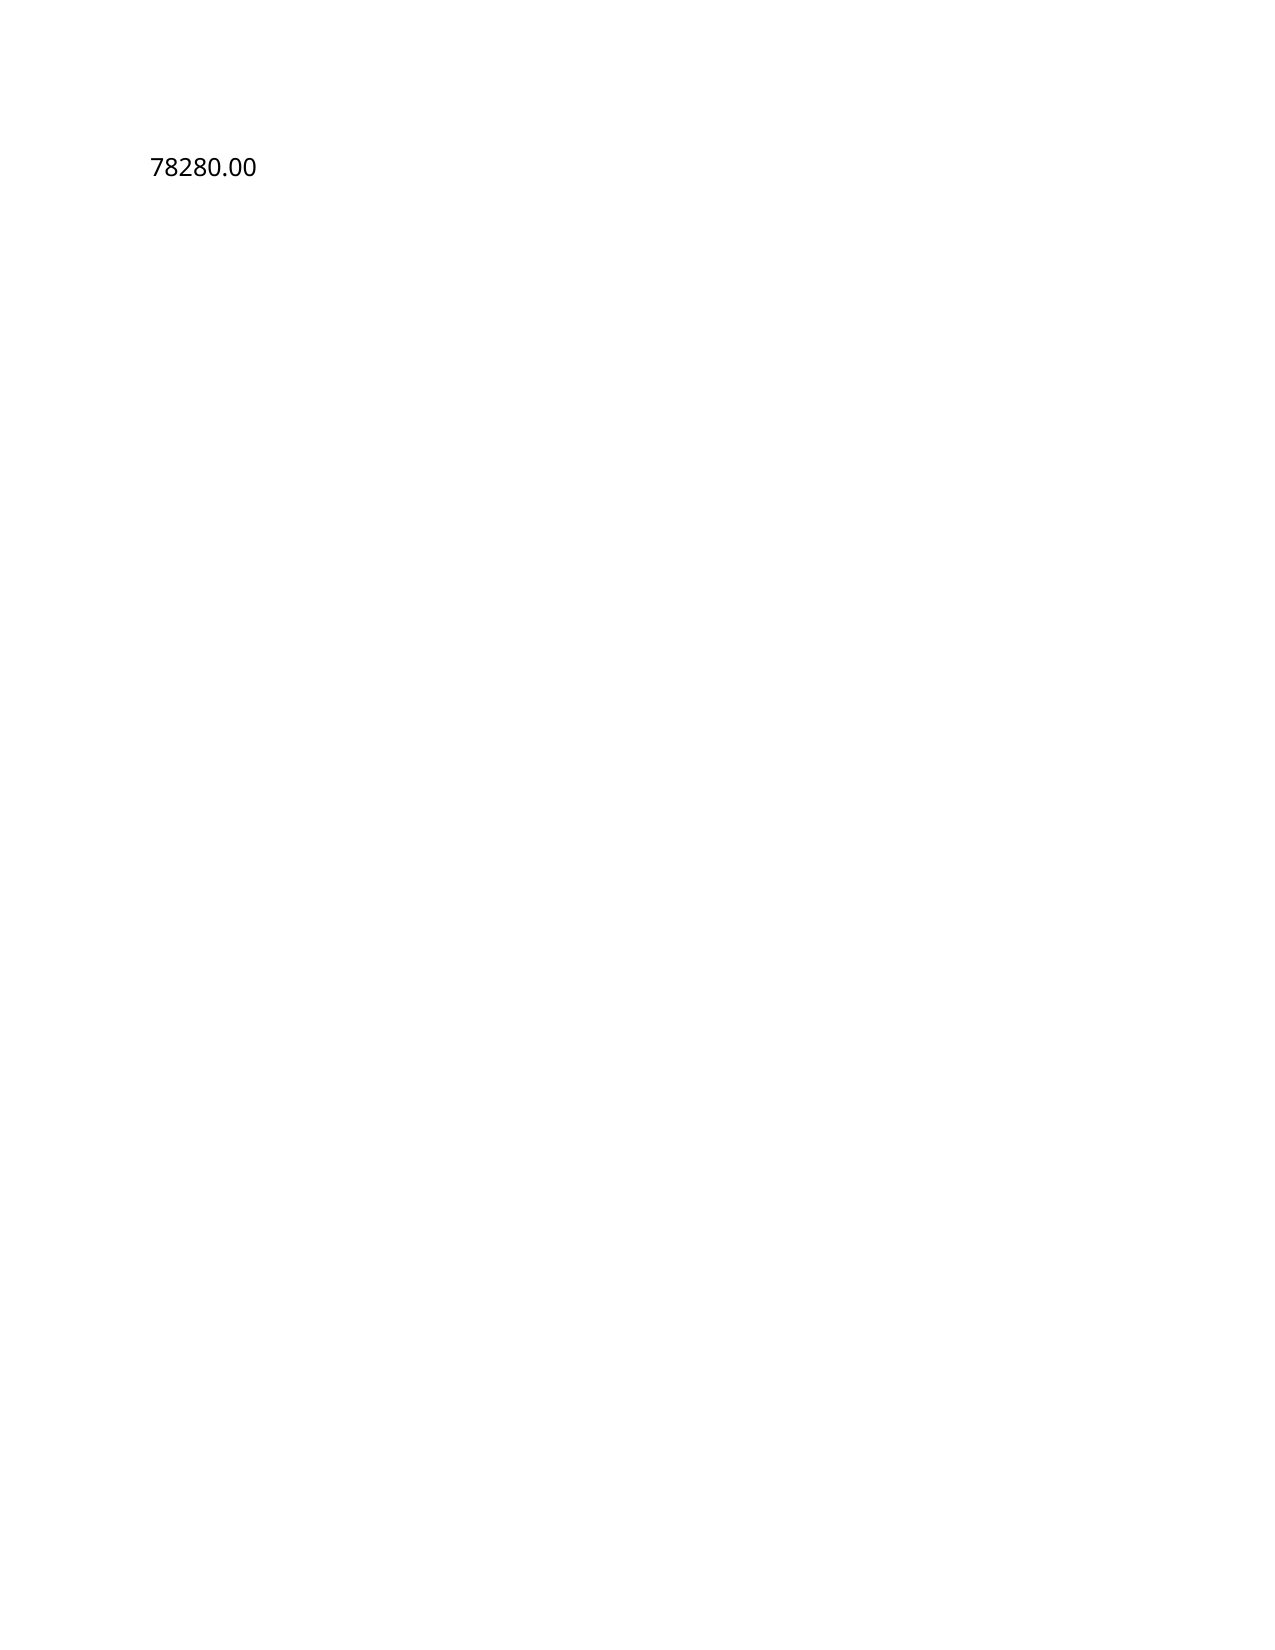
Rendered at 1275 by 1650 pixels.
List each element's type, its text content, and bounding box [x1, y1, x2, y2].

text 78280.00 [150, 150, 1125, 184]
